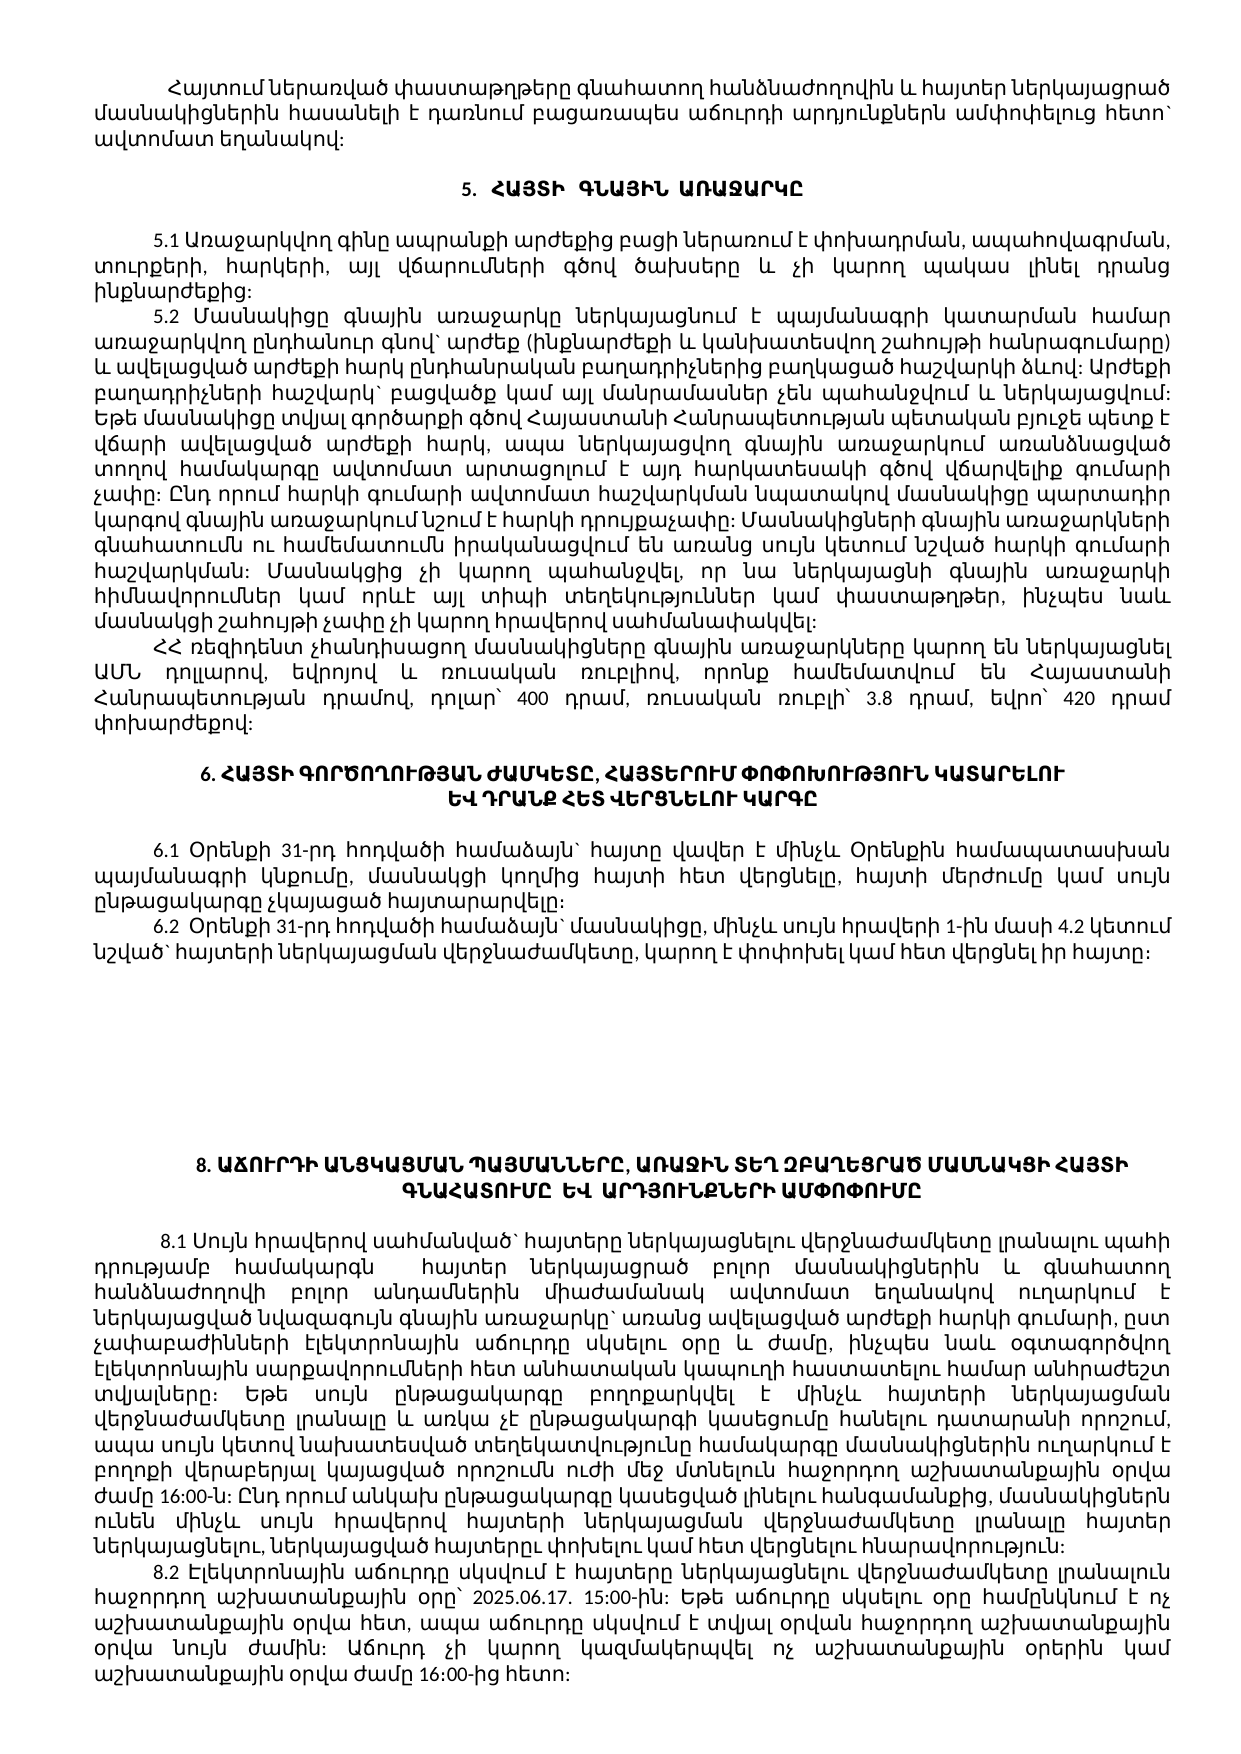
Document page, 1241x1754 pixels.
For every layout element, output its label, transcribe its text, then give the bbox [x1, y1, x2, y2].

text ԵՎ ԴՐԱՆՔ ՀԵՏ ՎԵՐՑՆԵԼՈՒ ԿԱՐԳԸ [94, 787, 1171, 812]
text 5.1 Առաջարկվող գինը ապրանքի արժեքից բացի ներառում է փոխադրման, ապահովագրման, տուրքերի, հարկերի, այլ վճարումների գծով ծախսերը և չի կարող պակաս լինել դրանց ինքնարժեքից: [94, 227, 1171, 304]
text ՀՀ ռեզիդենտ չհանդիսացող մասնակիցները գնային առաջարկները կարող են ներկայացնել ԱՄՆ դոլլարով, եվրոյով և ռուսական ռուբլիով, որոնք համեմատվում են Հայաստանի Հանրապետության դրամով, դոլար՝ 400 դրամ, ռուսական ռուբլի՝ 3.8 դրամ, եվրո՝ 420 դրամ փոխարժեքով: [94, 634, 1171, 736]
text 6.1 Օրենքի 31-րդ հոդվածի համաձայն` հայտը վավեր է մինչև Օրենքին համապատասխան պայմանագրի կնքումը, մասնակցի կողմից հայտի հետ վերցնելը, հայտի մերժումը կամ սույն ընթացակարգը չկայացած հայտարարվելը։ [94, 837, 1171, 914]
text Հայտում ներառված փաստաթղթերը գնահատող հանձնաժողովին և հայտեր ներկայացրած մասնակիցներին հասանելի է դառնում բացառապես աճուրդի արդյունքներն ամփոփելուց հետո` ավտոմատ եղանակով: [94, 75, 1171, 151]
text 6. ՀԱՅՏԻ ԳՈՐԾՈՂՈՒԹՅԱՆ ԺԱՄԿԵՏԸ, ՀԱՅՏԵՐՈՒՄ ՓՈՓՈԽՈՒԹՅՈՒՆ ԿԱՏԱՐԵԼՈՒ [94, 761, 1171, 787]
text 5. ՀԱՅՏԻ ԳՆԱՅԻՆ ԱՌԱՋԱՐԿԸ [94, 177, 1171, 202]
text 8. ԱՃՈՒՐԴԻ ԱՆՑԿԱՑՄԱՆ ՊԱՅՄԱՆՆԵՐԸ, ԱՌԱՋԻՆ ՏԵՂ ԶԲԱՂԵՑՐԱԾ ՄԱՍՆԱԿՑԻ ՀԱՅՏԻ [94, 1152, 1171, 1178]
text 5.2 Մասնակիցը գնային առաջարկը ներկայացնում է պայմանագրի կատարման համար առաջարկվող ընդհանուր գնով` արժեք (ինքնարժեքի և կանխատեսվող շահույթի հանրագումարը) և ավելացված արժեքի հարկ ընդհանրական բաղադրիչներից բաղկացած հաշվարկի ձևով: Արժեքի բաղադրիչների հաշվարկ` բացվածք կամ այլ մանրամասներ չեն պահանջվում և ներկայացվում: Եթե մասնակիցը տվյալ գործարքի գծով Հայաստանի Հանրապետության պետական բյուջե պետք է վճարի ավելացված արժեքի հարկ, ապա ներկայացվող գնային առաջարկում առանձնացված տողով համակարգը ավտոմատ արտացոլում է այդ հարկատեսակի գծով վճարվելիք գումարի չափը: Ընդ որում հարկի գումարի ավտոմատ հաշվարկման նպատակով մասնակիցը պարտադիր կարգով գնային առաջարկում նշում է հարկի դրույքաչափը: Մասնակիցների գնային առաջարկների գնահատումն ու համեմատումն իրականացվում են առանց սույն կետում նշված հարկի գումարի հաշվարկման: Մասնակցից չի կարող պահանջվել, որ նա ներկայացնի գնային առաջարկի հիմնավորումներ կամ որևէ այլ տիպի տեղեկություններ կամ փաստաթղթեր, ինչպես նաև մասնակցի շահույթի չափը չի կարող հրավերով սահմանափակվել: [94, 304, 1171, 634]
text 6.2 Օրենքի 31-րդ հոդվածի համաձայն` մասնակիցը, մինչև սույն հրավերի 1-ին մասի 4.2 կետում նշված` հայտերի ներկայացման վերջնաժամկետը, կարող է փոփոխել կամ հետ վերցնել իր հայտը։ [94, 914, 1171, 964]
text ԳՆԱՀԱՏՈՒՄԸ ԵՎ ԱՐԴՅՈՒՆՔՆԵՐԻ ԱՄՓՈՓՈՒՄԸ [94, 1178, 1171, 1203]
text 8.1 Սույն հրավերով սահմանված` հայտերը ներկայացնելու վերջնաժամկետը լրանալու պահի դրությամբ համակարգն հայտեր ներկայացրած բոլոր մասնակիցներին և գնահատող հանձնաժողովի բոլոր անդամներին միաժամանակ ավտոմատ եղանակով ուղարկում է ներկայացված նվազագույն գնային առաջարկը` առանց ավելացված արժեքի հարկի գումարի, ըստ չափաբաժինների էլեկտրոնային աճուրդը սկսելու օրը և ժամը, ինչպես նաև օգտագործվող էլեկտրոնային սարքավորումների հետ անհատական կապուղի հաստատելու համար անհրաժեշտ տվյալները։ Եթե սույն ընթացակարգը բողոքարկվել է մինչև հայտերի ներկայացման վերջնաժամկետը լրանալը և առկա չէ ընթացակարգի կասեցումը հանելու դատարանի որոշում, ապա սույն կետով նախատեսված տեղեկատվությունը համակարգը մասնակիցներին ուղարկում է բողոքի վերաբերյալ կայացված որոշումն ուժի մեջ մտնելուն հաջորդող աշխատանքային օրվա ժամը 16:00-ն: Ընդ որում անկախ ընթացակարգը կասեցված լինելու հանգամանքից, մասնակիցներն ունեն մինչև սույն հրավերով հայտերի ներկայացման վերջնաժամկետը լրանալը հայտեր ներկայացնելու, ներկայացված հայտերըւ փոխելու կամ հետ վերցնելու հնարավորություն: [94, 1229, 1171, 1559]
text 8.2 Էլեկտրոնային աճուրդը սկսվում է հայտերը ներկայացնելու վերջնաժամկետը լրանալուն հաջորդող աշխատանքային օրը՝ 2025.06.17. 15:00 -ին: Եթե աճուրդը սկսելու օրը համընկնում է ոչ աշխատանքային օրվա հետ, ապա աճուրդը սկսվում է տվյալ օրվան հաջորդող աշխատանքային օրվա նույն ժամին: Աճուրդ չի կարող կազմակերպվել ոչ աշխատանքային օրերին կամ աշխատանքային օրվա ժամը 16։00-ից հետո: [94, 1559, 1171, 1686]
